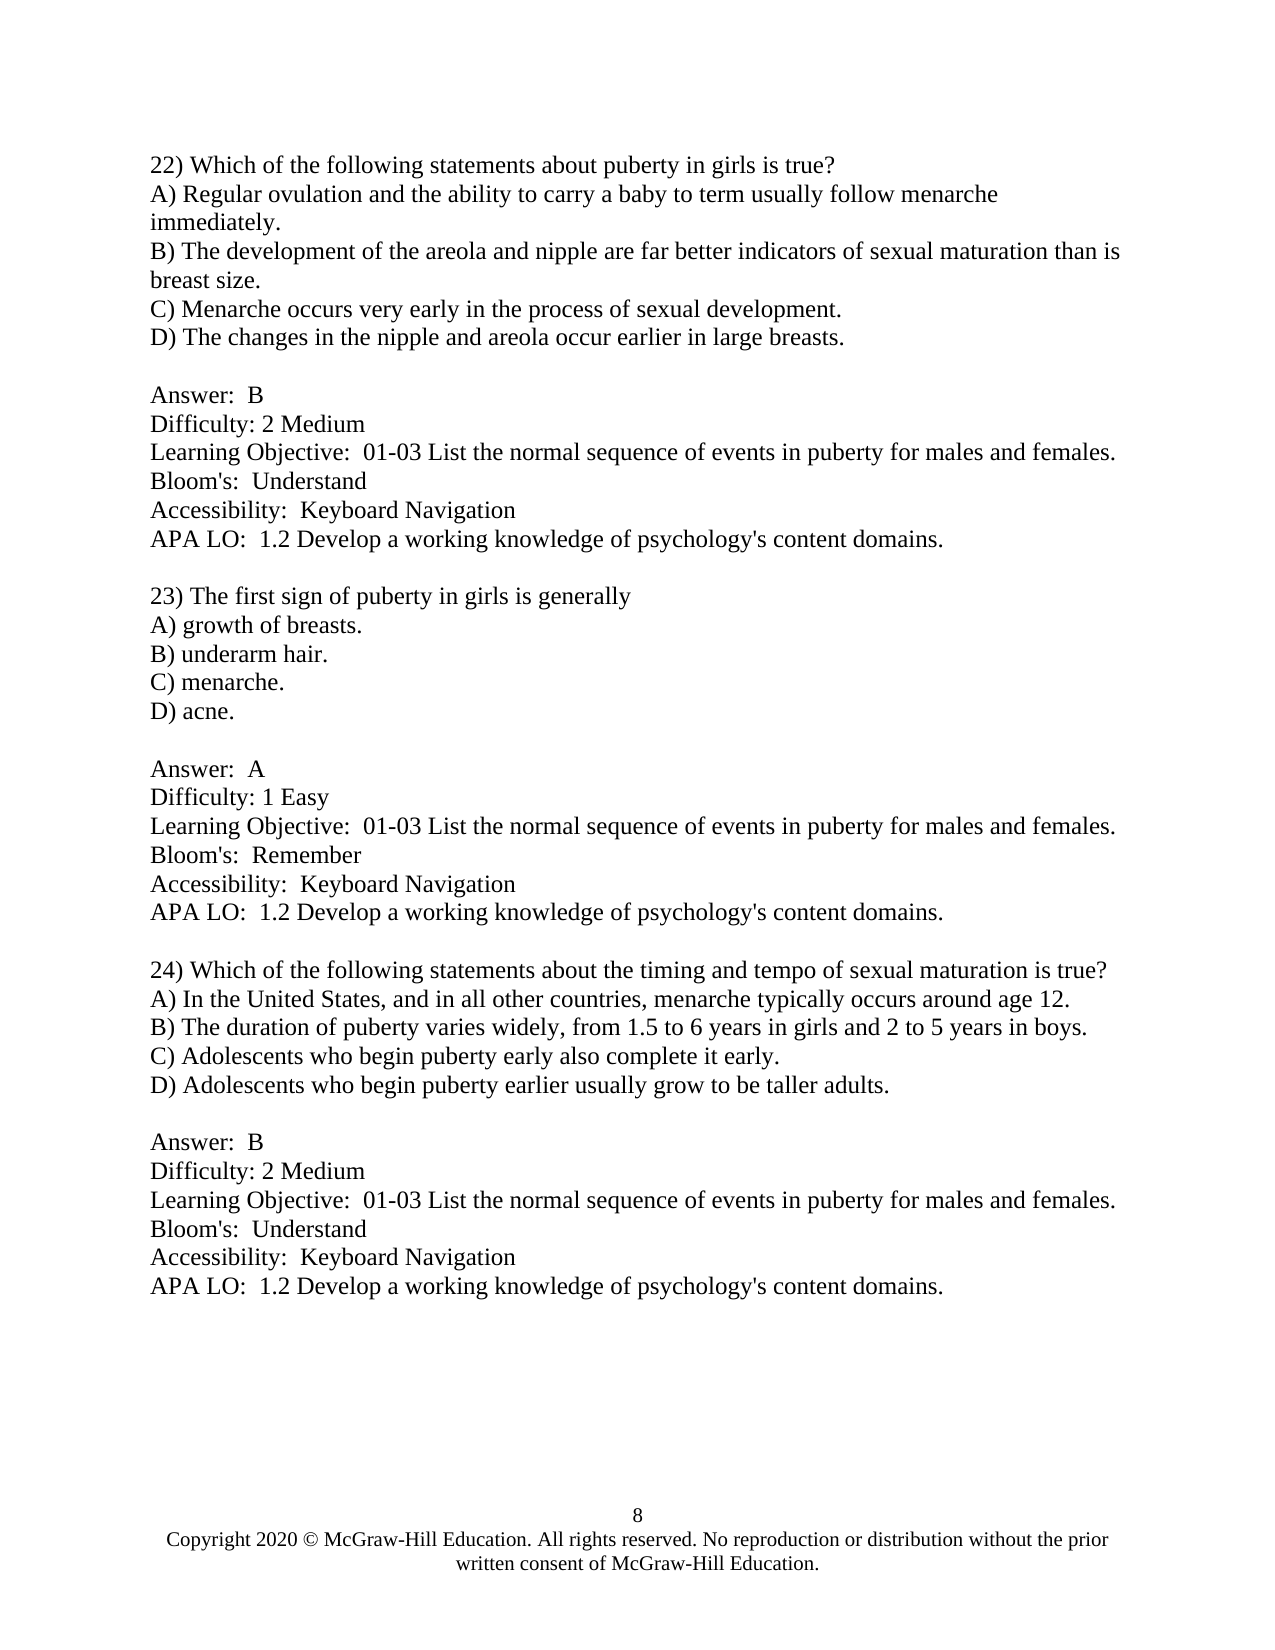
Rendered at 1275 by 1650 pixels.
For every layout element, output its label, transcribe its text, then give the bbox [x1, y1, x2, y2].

text Difficulty: 1 Easy [150, 782, 1125, 811]
text Bloom's: Remember [150, 840, 1125, 869]
text Answer: A [150, 754, 1125, 782]
text Bloom's: Understand [150, 466, 1125, 495]
text B) The development of the areola and nipple are far better indicators of sexual maturation than is breast size. [150, 236, 1125, 294]
text Learning Objective: 01-03 List the normal sequence of events in puberty for males and females. [150, 1185, 1125, 1214]
text Accessibility: Keyboard Navigation [150, 869, 1125, 897]
text A) growth of breasts. [150, 610, 1125, 639]
text D) The changes in the nipple and areola occur earlier in large breasts. [150, 322, 1125, 351]
text Accessibility: Keyboard Navigation [150, 495, 1125, 524]
text 23) The first sign of puberty in girls is generally [150, 581, 1125, 610]
text C) menarche. [150, 667, 1125, 696]
text D) acne. [150, 696, 1125, 725]
text D) Adolescents who begin puberty earlier usually grow to be taller adults. [150, 1070, 1125, 1099]
text 22) Which of the following statements about puberty in girls is true? [150, 150, 1125, 179]
text Difficulty: 2 Medium [150, 1156, 1125, 1185]
text A) In the United States, and in all other countries, menarche typically occurs around age 12. [150, 984, 1125, 1012]
text Answer: B [150, 1127, 1125, 1156]
text APA LO: 1.2 Develop a working knowledge of psychology's content domains. [150, 524, 1125, 552]
text A) Regular ovulation and the ability to carry a baby to term usually follow menarche immediately. [150, 179, 1125, 236]
text 24) Which of the following statements about the timing and tempo of sexual maturation is true? [150, 955, 1125, 984]
text B) underarm hair. [150, 639, 1125, 667]
text Difficulty: 2 Medium [150, 409, 1125, 437]
text Answer: B [150, 380, 1125, 409]
text B) The duration of puberty varies widely, from 1.5 to 6 years in girls and 2 to 5 years in boys. [150, 1012, 1125, 1041]
text Learning Objective: 01-03 List the normal sequence of events in puberty for males and females. [150, 811, 1125, 840]
text C) Adolescents who begin puberty early also complete it early. [150, 1041, 1125, 1070]
text APA LO: 1.2 Develop a working knowledge of psychology's content domains. [150, 1271, 1125, 1300]
text Learning Objective: 01-03 List the normal sequence of events in puberty for males and females. [150, 437, 1125, 466]
text Accessibility: Keyboard Navigation [150, 1242, 1125, 1271]
text APA LO: 1.2 Develop a working knowledge of psychology's content domains. [150, 897, 1125, 926]
text Bloom's: Understand [150, 1214, 1125, 1242]
text C) Menarche occurs very early in the process of sexual development. [150, 294, 1125, 322]
